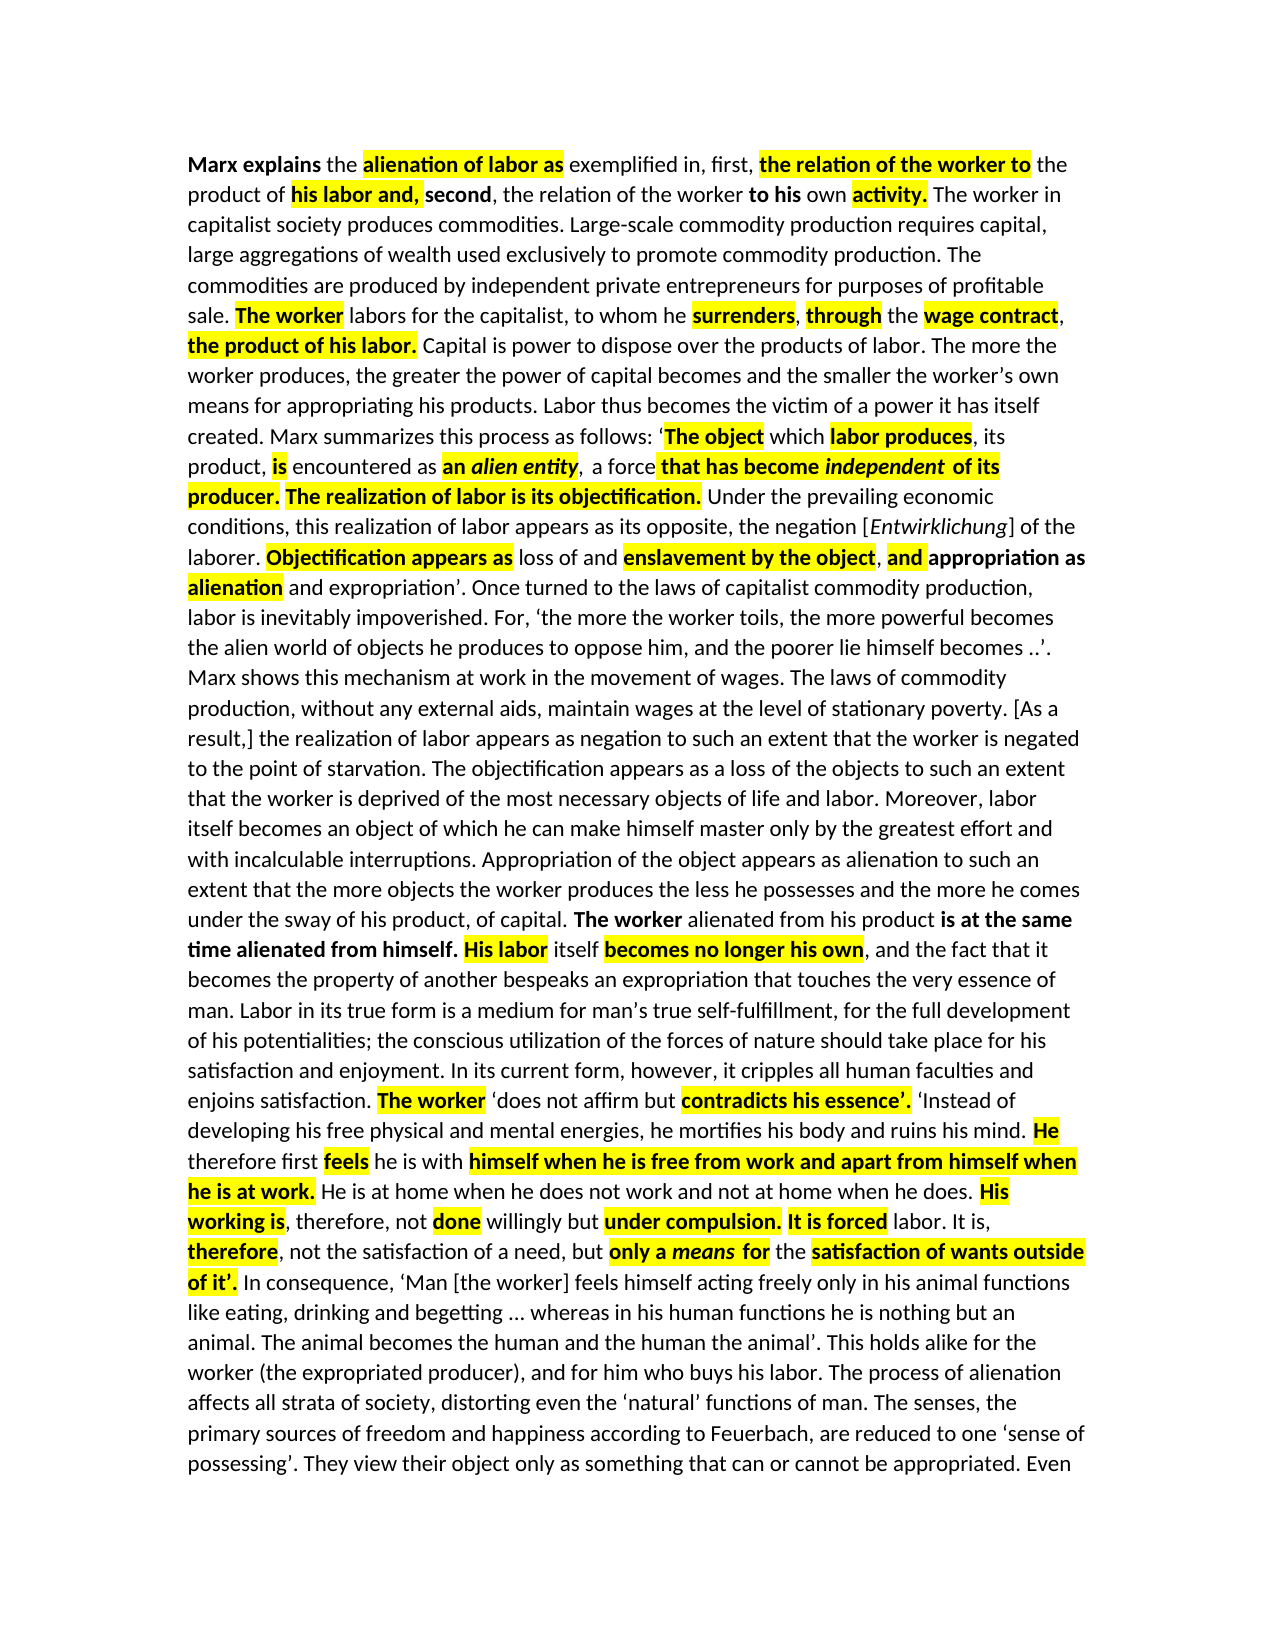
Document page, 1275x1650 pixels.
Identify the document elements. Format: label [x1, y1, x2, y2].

text [187, 150, 1087, 1477]
